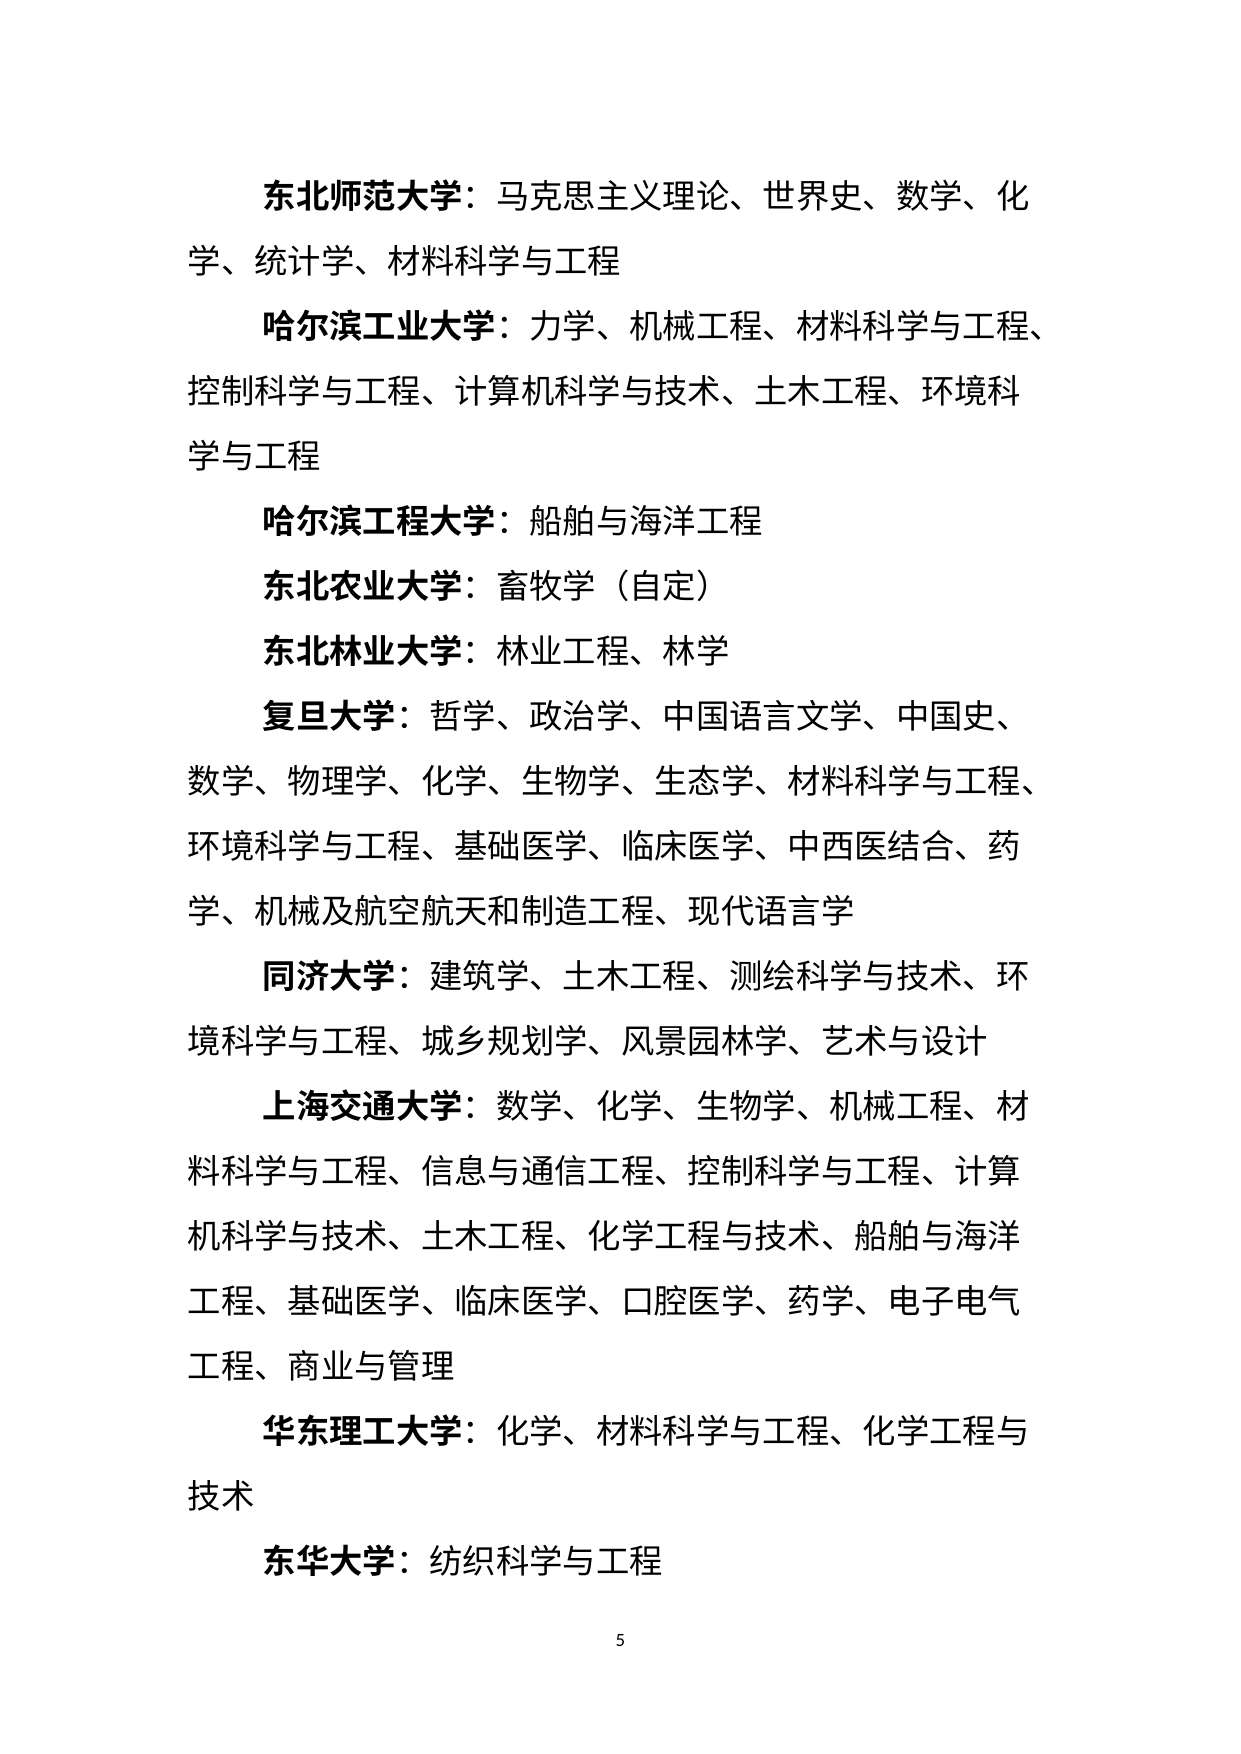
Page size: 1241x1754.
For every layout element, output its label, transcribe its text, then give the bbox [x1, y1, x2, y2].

text 上海交通大学：数学、化学、生物学、机械工程、材料科学与工程、信息与通信工程、控制科学与工程、计算机科学与技术、土木工程、化学工程与技术、船舶与海洋工程、基础医学、临床医学、口腔医学、药学、电子电气工程、商业与管理 [187, 1072, 1053, 1397]
text 哈尔滨工业大学：力学、机械工程、材料科学与工程、控制科学与工程、计算机科学与技术、土木工程、环境科学与工程 [187, 292, 1053, 487]
text 东北师范大学：马克思主义理论、世界史、数学、化学、统计学、材料科学与工程 [187, 162, 1053, 292]
text 同济大学：建筑学、土木工程、测绘科学与技术、环境科学与工程、城乡规划学、风景园林学、艺术与设计 [187, 942, 1053, 1072]
text 东华大学：纺织科学与工程 [187, 1527, 1053, 1592]
text 东北林业大学：林业工程、林学 [187, 617, 1053, 682]
text 复旦大学：哲学、政治学、中国语言文学、中国史、数学、物理学、化学、生物学、生态学、材料科学与工程、环境科学与工程、基础医学、临床医学、中西医结合、药学、机械及航空航天和制造工程、现代语言学 [187, 682, 1053, 942]
text 哈尔滨工程大学：船舶与海洋工程 [187, 487, 1053, 552]
text 东北农业大学：畜牧学（自定） [187, 552, 1053, 617]
text 华东理工大学：化学、材料科学与工程、化学工程与技术 [187, 1397, 1053, 1527]
